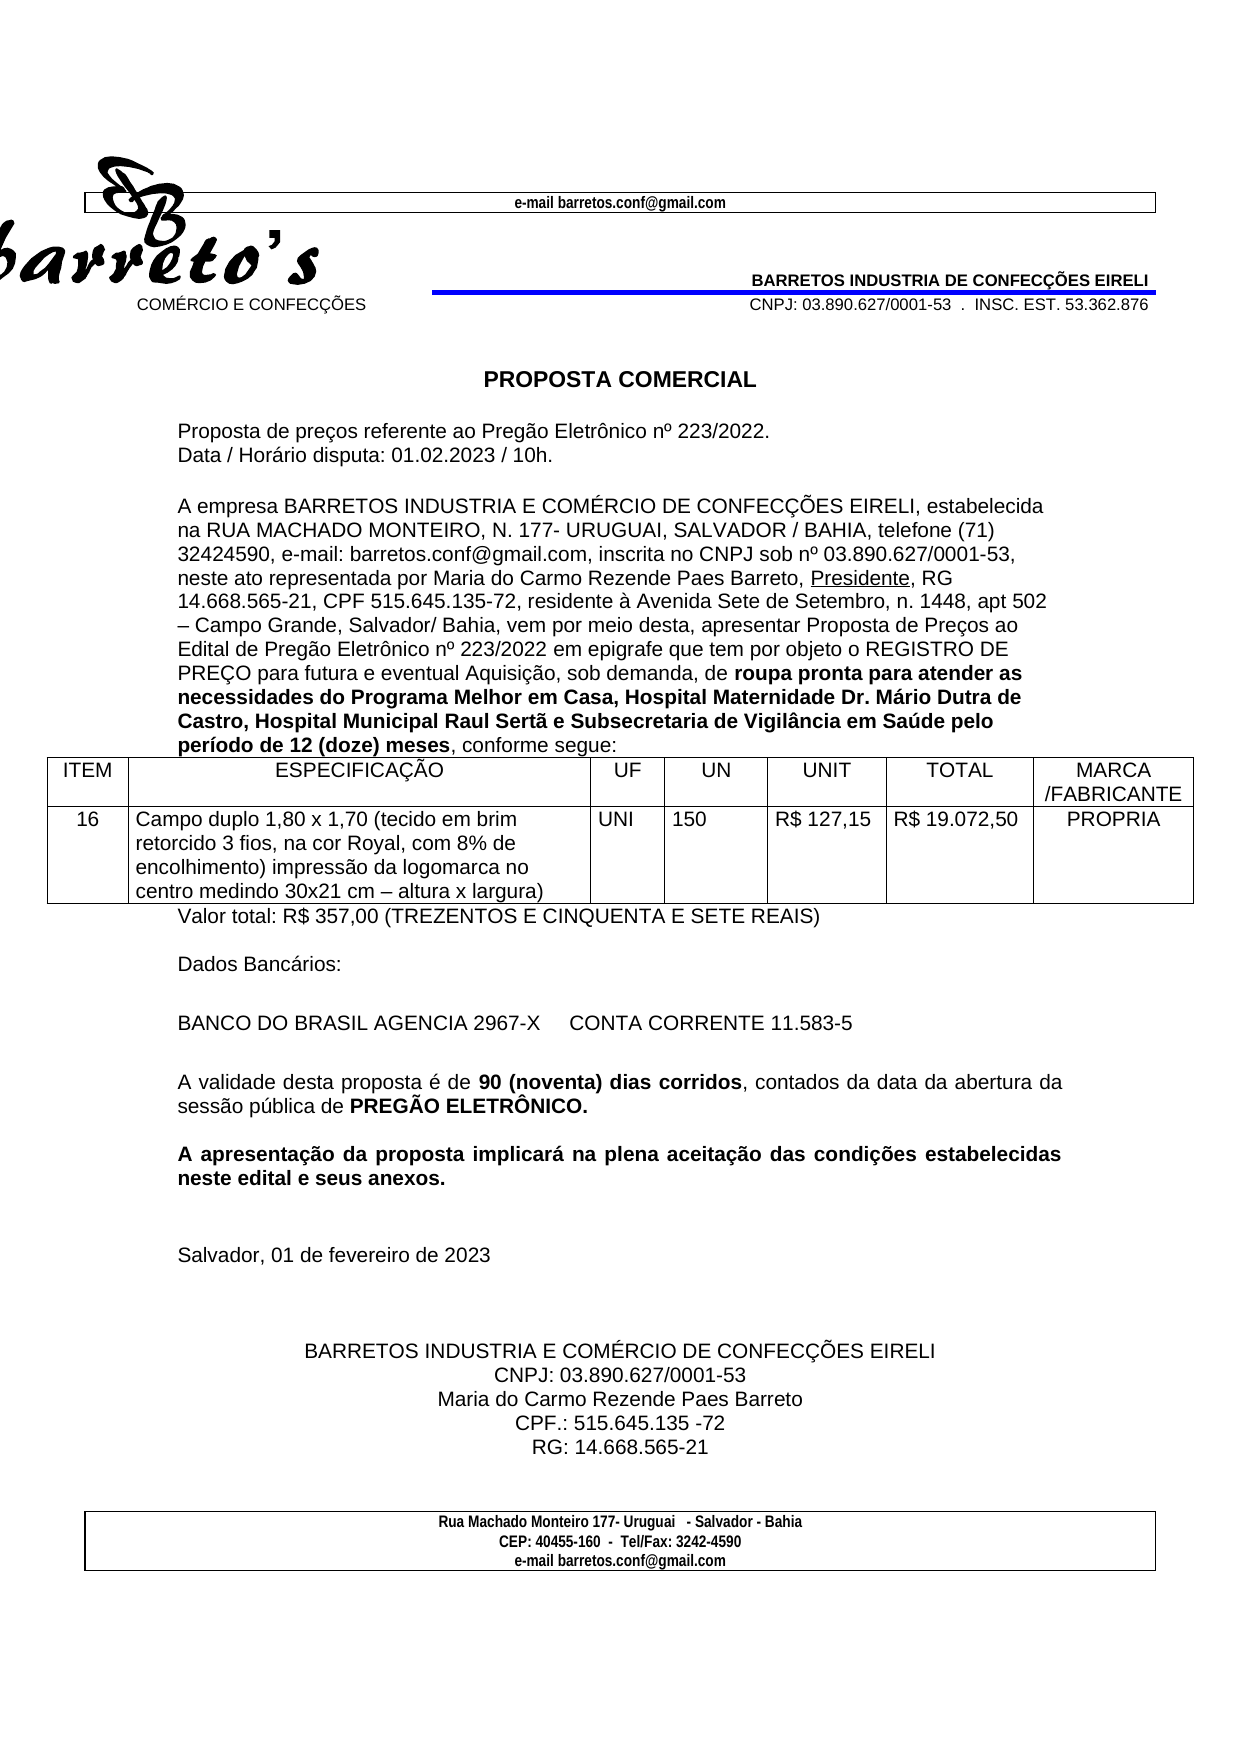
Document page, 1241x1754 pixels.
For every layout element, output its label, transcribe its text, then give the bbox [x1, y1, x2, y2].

table_cell CNPJ: 03.890.627/0001-53 . INSC. EST. 53.362.876 [432, 295, 1156, 314]
text Data / Horário disputa: 01.02.2023 / 10h. [177, 443, 1063, 467]
text CPF.: 515.645.135 -72 [177, 1411, 1063, 1434]
table_header ITEM [48, 758, 128, 806]
table_cell 16 [48, 807, 128, 903]
table_cell COMÉRCIO E CONFECÇÕES [71, 290, 432, 314]
text A validade desta proposta é de 90 (noventa) dias corridos, contados da data da abertura da sessão pública de PREGÃO ELETRÔNICO. [177, 1070, 1063, 1118]
table_cell 150 [665, 807, 767, 903]
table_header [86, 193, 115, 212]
table_header Rua Machado Monteiro 177- Uruguai - Salvador - Bahia CEP: 40455-160 - Tel/Fax: 3242-4590 e-mail barretos.conf@gmail.com [86, 1512, 1155, 1570]
table_cell PROPRIA [1034, 807, 1193, 903]
table_header ESPECIFICAÇÃO [129, 758, 590, 806]
table_header BARRETOS INDUSTRIA DE CONFECÇÕES EIRELI [432, 271, 1156, 290]
text Proposta de preços referente ao Pregão Eletrônico nº 223/2022. [177, 419, 1063, 443]
text BANCO DO BRASIL AGENCIA 2967-X CONTA CORRENTE 11.583-5 [177, 1011, 1063, 1035]
table_cell UNI [591, 807, 664, 903]
table_header Rua Machado Monteiro 177- Uruguai - Salvador - Bahia CEP: 40455-160 - Tel/Fax: 3242-4590 e-mail barretos.conf@gmail.com [174, 193, 1155, 212]
table_header MARCA /FABRICANTE [1034, 758, 1193, 806]
text Maria do Carmo Rezende Paes Barreto [177, 1387, 1063, 1411]
table_header UF [591, 758, 664, 806]
table_header TOTAL [887, 758, 1033, 806]
table_cell R$ 19.072,50 [887, 807, 1033, 903]
table_cell R$ 127,15 [768, 807, 886, 903]
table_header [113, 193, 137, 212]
text BARRETOS INDUSTRIA E COMÉRCIO DE CONFECÇÕES EIRELI [177, 1339, 1063, 1363]
text PROPOSTA COMERCIAL [177, 366, 1063, 393]
table_header UN [665, 758, 767, 806]
text A apresentação da proposta implicará na plena aceitação das condições estabelecidas neste edital e seus anexos. [177, 1142, 1063, 1189]
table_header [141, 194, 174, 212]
table_header [71, 271, 432, 290]
text Salvador, 01 de fevereiro de 2023 [177, 1243, 1063, 1267]
table_header UNIT [768, 758, 886, 806]
table_cell Campo duplo 1,80 x 1,70 (tecido em brim retorcido 3 fios, na cor Royal, com 8% de encolhimento) impressão da logomarca no centro medindo 30x21 cm – altura x largura) [129, 807, 590, 903]
text Dados Bancários: [177, 952, 1063, 976]
text Valor total: R$ 357,00 (TREZENTOS E CINQUENTA E SETE REAIS) [177, 904, 1063, 928]
text CNPJ: 03.890.627/0001-53 [177, 1363, 1063, 1387]
text RG: 14.668.565-21 [177, 1434, 1063, 1458]
text A empresa BARRETOS INDUSTRIA E COMÉRCIO DE CONFECÇÕES EIRELI, estabelecida na RUA MACHADO MONTEIRO, N. 177- URUGUAI, SALVADOR / BAHIA, telefone (71) 32424590, e-mail: barretos.conf@gmail.com, inscrita no CNPJ sob nº 03.890.627/0001-53, neste ato representada por Maria do Carmo Rezende Paes Barreto, Presidente, RG 14.668.565-21, CPF 515.645.135-72, residente à Avenida Sete de Setembro, n. 1448, apt 502 – Campo Grande, Salvador/ Bahia, vem por meio desta, apresentar Proposta de Preços ao Edital de Pregão Eletrônico nº 223/2022 em epigrafe que tem por objeto o REGISTRO DE PREÇO para futura e eventual Aquisição, sob demanda, de roupa pronta para atender as necessidades do Programa Melhor em Casa, Hospital Maternidade Dr. Mário Dutra de Castro, Hospital Municipal Raul Sertã e Subsecretaria de Vigilância em Saúde pelo período de 12 (doze) meses, conforme segue: [177, 493, 1063, 757]
